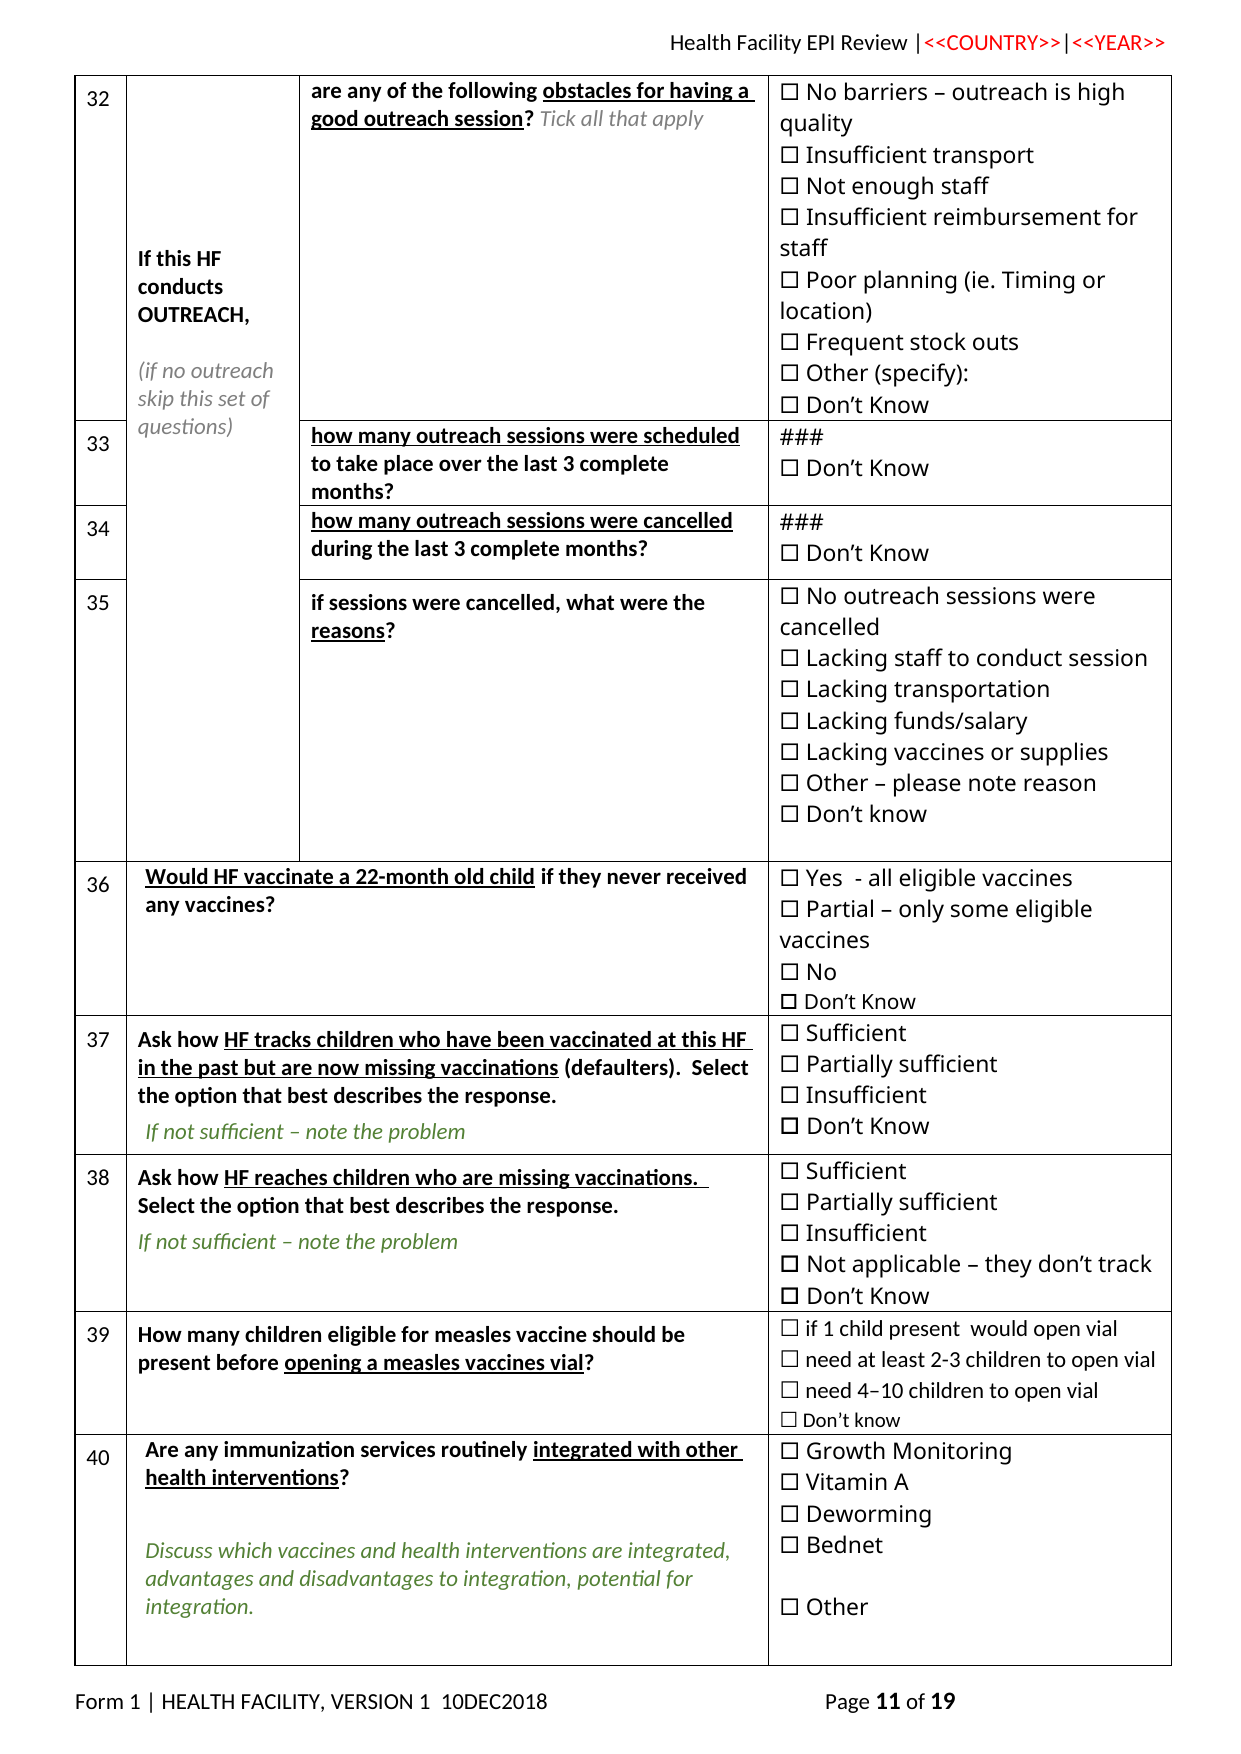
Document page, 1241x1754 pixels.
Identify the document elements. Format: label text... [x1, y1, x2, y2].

table_cell Are any immunization services routinely integrated with other health interventions? Discuss which vaccines and health interventions are integrated, advantages and disadvantages to integration, potential for integration. [127, 1435, 768, 1664]
table_cell how many outreach sessions were scheduled to take place over the last 3 complete months? [300, 421, 768, 505]
table_cell [76, 1155, 126, 1311]
table_cell [76, 862, 126, 1015]
table_cell [76, 580, 126, 861]
table_cell No outreach sessions were cancelled Lacking staff to conduct session Lacking transportation Lacking funds/salary Lacking vaccines or supplies Other – please note reason Don’t know [769, 580, 1171, 861]
table_cell if sessions were cancelled, what were the reasons? [300, 580, 768, 861]
table_cell Sufficient Partially sufficient Insufficient Don’t Know [769, 1016, 1171, 1153]
table_cell ### Don’t Know [769, 421, 1171, 505]
table_cell how many outreach sessions were cancelled during the last 3 complete months? [300, 506, 768, 579]
table_cell Would HF vaccinate a 22-month old child if they never received any vaccines? [127, 862, 768, 1015]
table_cell No barriers – outreach is high quality Insufficient transport Not enough staff Insufficient reimbursement for staff Poor planning (ie. Timing or location) Frequent stock outs Other (specify): Don’t Know [769, 76, 1171, 420]
table_cell ☐ if 1 child present would open vial ☐ need at least 2-3 children to open vial ☐ need 4–10 children to open vial ☐ Don’t know [769, 1312, 1171, 1434]
table_cell [76, 421, 126, 505]
table_cell Growth Monitoring Vitamin A Deworming Bednet Other [769, 1435, 1171, 1664]
table_cell ### Don’t Know [769, 506, 1171, 579]
table_cell [76, 1016, 126, 1153]
table_cell If this HF conducts OUTREACH, (if no outreach skip this set of questions) [127, 76, 299, 861]
table_cell Ask how HF tracks children who have been vaccinated at this HF in the past but are now missing vaccinations (defaulters). Select the option that best describes the response. If not sufficient – note the problem [127, 1016, 768, 1153]
table_cell [76, 76, 126, 420]
table_cell [76, 506, 126, 579]
table_cell Ask how HF reaches children who are missing vaccinations. Select the option that best describes the response. If not sufficient – note the problem [127, 1155, 768, 1311]
table_cell are any of the following obstacles for having a good outreach session? Tick all that apply [300, 76, 768, 420]
table_cell Sufficient Partially sufficient Insufficient Not applicable – they don’t track Don’t Know [769, 1155, 1171, 1311]
table_cell [76, 1312, 126, 1434]
table_cell Yes - all eligible vaccines Partial – only some eligible vaccines No Don’t Know [769, 862, 1171, 1015]
table_cell [76, 1435, 126, 1664]
table_cell How many children eligible for measles vaccine should be present before opening a measles vaccines vial? [127, 1312, 768, 1434]
